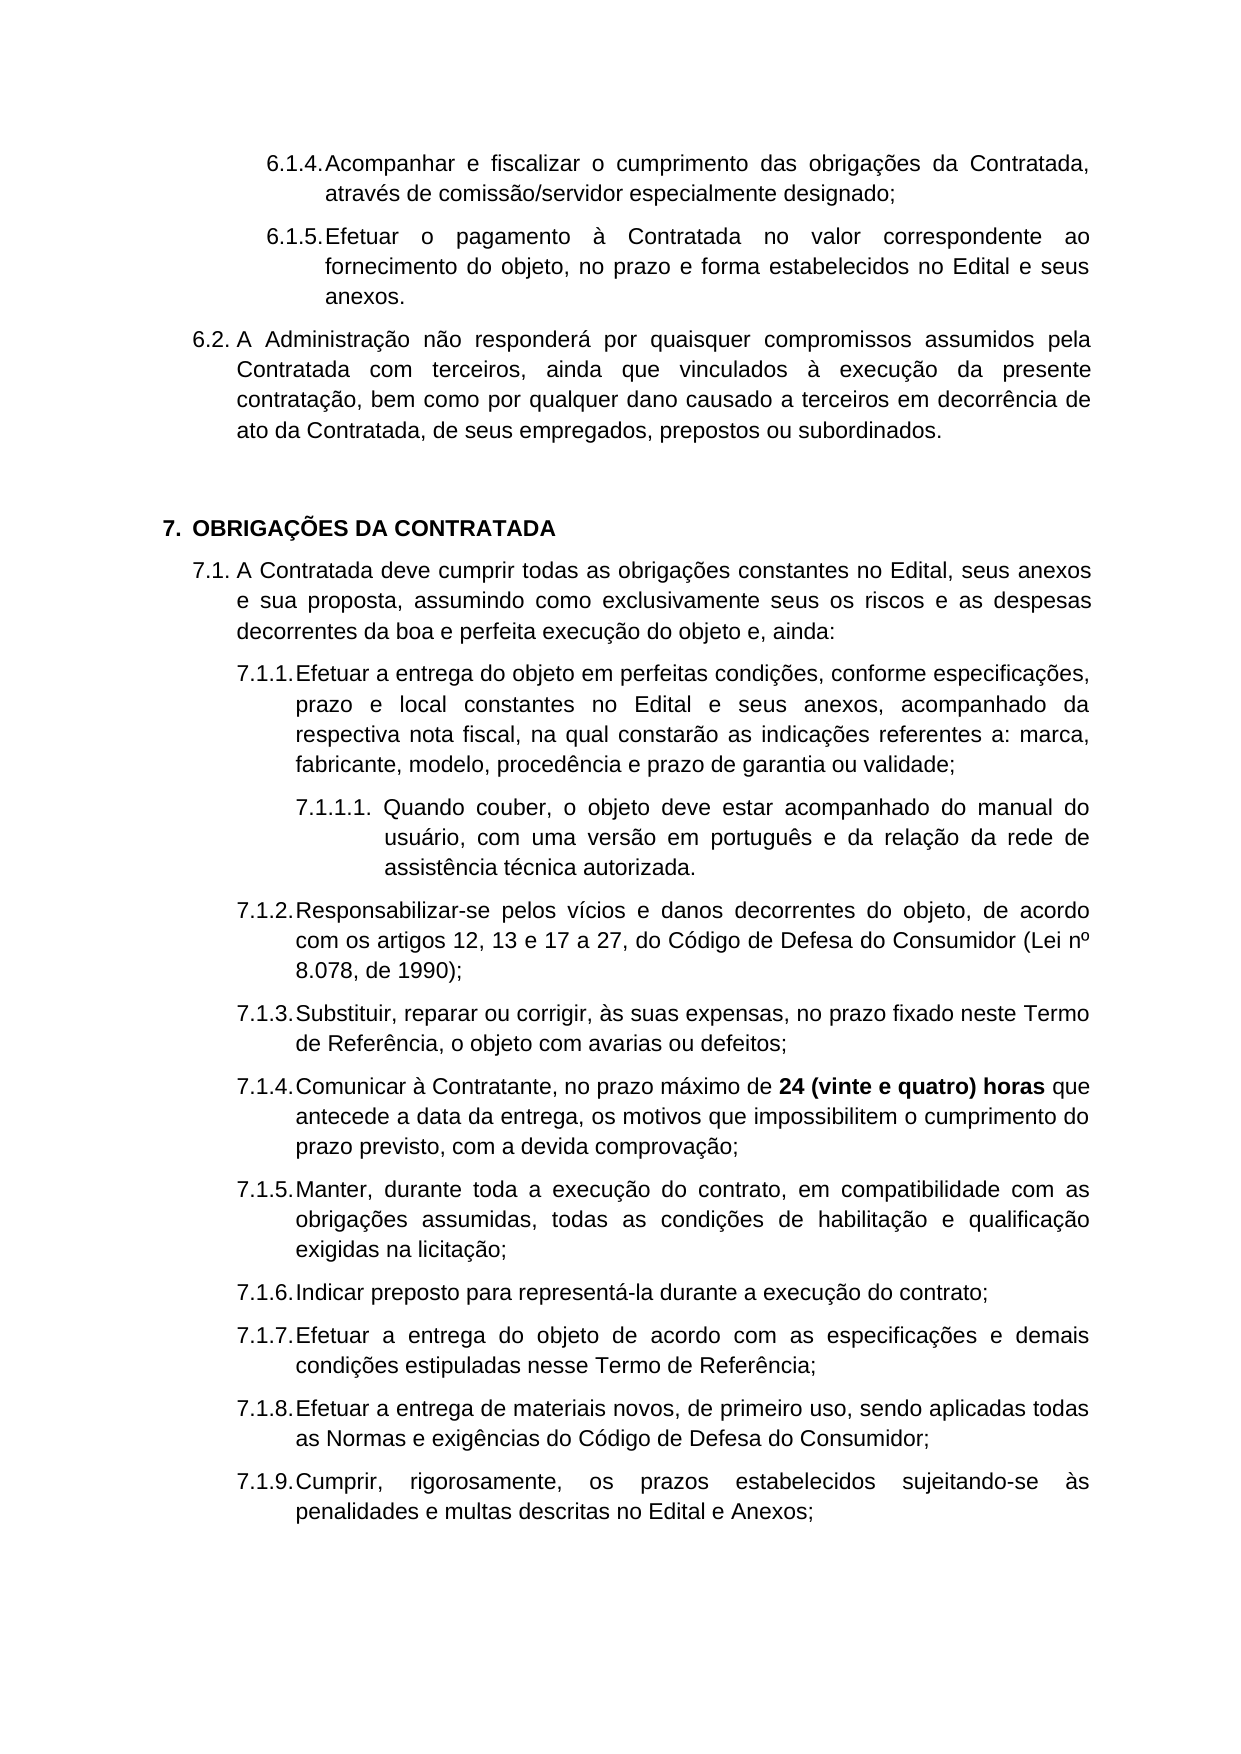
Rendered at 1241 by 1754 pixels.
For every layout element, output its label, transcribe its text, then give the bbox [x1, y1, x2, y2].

list Acompanhar e fiscalizar o cumprimento das obrigações da Contratada, através de comissão/servidor especialmente designado; [266, 150, 1090, 207]
list Cumprir, rigorosamente, os prazos estabelecidos sujeitando-se às penalidades e multas descritas no Edital e Anexos; [236, 1468, 1090, 1524]
text 7.1.1.1. Quando couber, o objeto deve estar acompanhado do manual do usuário, com uma versão em português e da relação da rede de assistência técnica autorizada. [295, 794, 1090, 881]
list Manter, durante toda a execução do contrato, em compatibilidade com as obrigações assumidas, todas as condições de habilitação e qualificação exigidas na licitação; [236, 1176, 1090, 1263]
list Indicar preposto para representá-la durante a execução do contrato; [236, 1279, 1090, 1306]
list Efetuar a entrega de materiais novos, de primeiro uso, sendo aplicadas todas as Normas e exigências do Código de Defesa do Consumidor; [236, 1395, 1090, 1451]
list Responsabilizar-se pelos vícios e danos decorrentes do objeto, de acordo com os artigos 12, 13 e 17 a 27, do Código de Defesa do Consumidor (Lei nº 8.078, de 1990); [236, 897, 1090, 984]
list Efetuar o pagamento à Contratada no valor correspondente ao fornecimento do objeto, no prazo e forma estabelecidos no Edital e seus anexos. [266, 223, 1090, 310]
list Efetuar a entrega do objeto em perfeitas condições, conforme especificações, prazo e local constantes no Edital e seus anexos, acompanhado da respectiva nota fiscal, na qual constarão as indicações referentes a: marca, fabricante, modelo, procedência e prazo de garantia ou validade; [236, 660, 1090, 777]
list Substituir, reparar ou corrigir, às suas expensas, no prazo fixado neste Termo de Referência, o objeto com avarias ou defeitos; [236, 1000, 1090, 1057]
list Efetuar a entrega do objeto de acordo com as especificações e demais condições estipuladas nesse Termo de Referência; [236, 1322, 1090, 1378]
list OBRIGAÇÕES DA CONTRATADA [162, 514, 1092, 541]
list A Contratada deve cumprir todas as obrigações constantes no Edital, seus anexos e sua proposta, assumindo como exclusivamente seus os riscos e as despesas decorrentes da boa e perfeita execução do objeto e, ainda: [192, 557, 1092, 644]
list Comunicar à Contratante, no prazo máximo de 24 (vinte e quatro) horas que antecede a data da entrega, os motivos que impossibilitem o cumprimento do prazo previsto, com a devida comprovação; [236, 1073, 1090, 1160]
list A Administração não responderá por quaisquer compromissos assumidos pela Contratada com terceiros, ainda que vinculados à execução da presente contratação, bem como por qualquer dano causado a terceiros em decorrência de ato da Contratada, de seus empregados, prepostos ou subordinados. [192, 326, 1092, 443]
